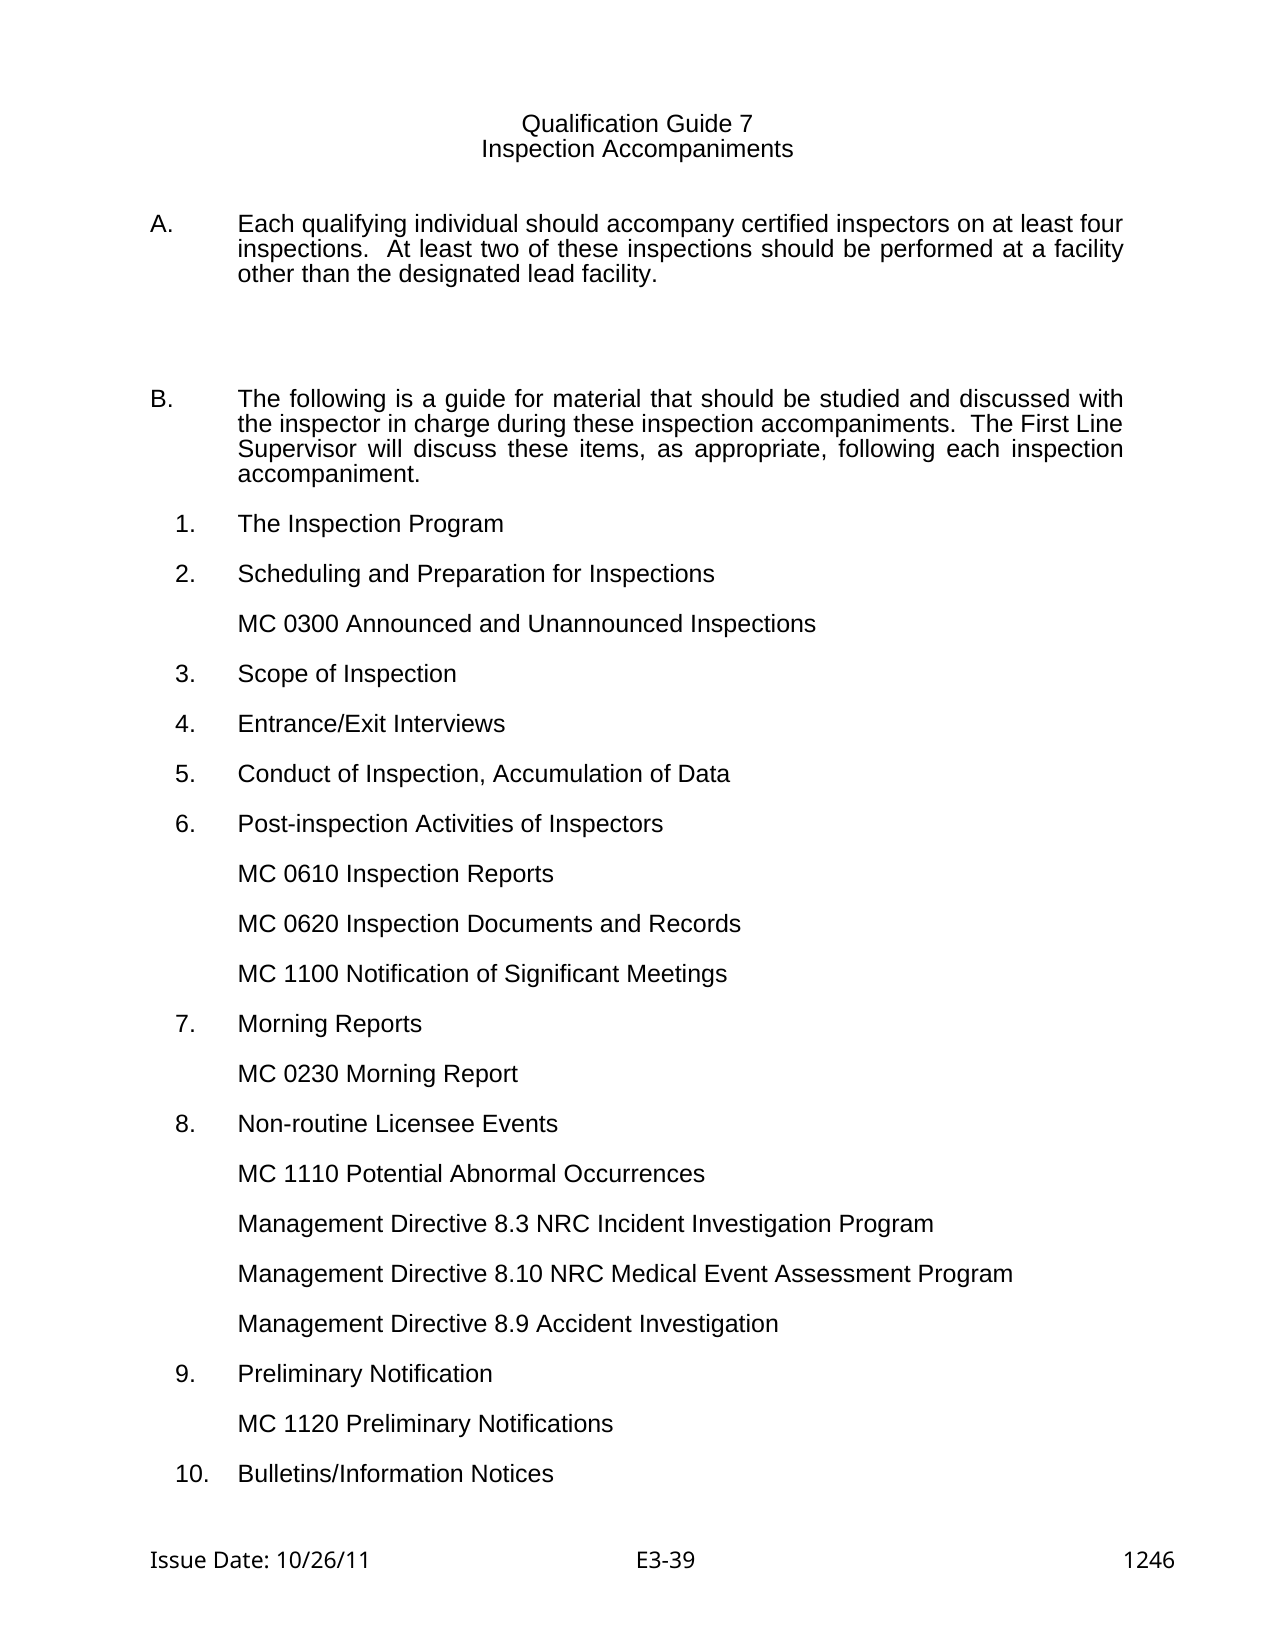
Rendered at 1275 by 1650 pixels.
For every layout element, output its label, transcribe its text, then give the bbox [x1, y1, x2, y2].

text MC 1120 Preliminary Notifications [150, 1412, 1125, 1437]
text MC 0620 Inspection Documents and Records [150, 912, 1125, 937]
text MC 1110 Potential Abnormal Occurrences [150, 1162, 1125, 1187]
text 5. Conduct of Inspection, Accumulation of Data [150, 762, 1125, 787]
text 2. Scheduling and Preparation for Inspections [150, 562, 1125, 587]
text 1. The Inspection Program [150, 512, 1125, 537]
text 7. Morning Reports [150, 1012, 1125, 1037]
text Management Directive 8.9 Accident Investigation [237, 1312, 1125, 1337]
text 4. Entrance/Exit Interviews [150, 712, 1125, 737]
text MC 0300 Announced and Unannounced Inspections [150, 612, 1125, 637]
text 9. Preliminary Notification [150, 1362, 1125, 1387]
text Management Directive 8.10 NRC Medical Event Assessment Program [237, 1262, 1125, 1287]
text MC 0610 Inspection Reports [150, 862, 1125, 887]
text Qualification Guide 7 [150, 112, 1125, 137]
text A. Each qualifying individual should accompany certified inspectors on at least four inspections. At least two of these inspections should be performed at a facility other than the designated lead facility. [150, 212, 1125, 287]
text Management Directive 8.3 NRC Incident Investigation Program [150, 1212, 1125, 1237]
text 10. Bulletins/Information Notices [150, 1462, 1125, 1487]
text MC 1100 Notification of Significant Meetings [150, 962, 1125, 987]
text B. The following is a guide for material that should be studied and discussed with the inspector in charge during these inspection accompaniments. The First Line Supervisor will discuss these items, as appropriate, following each inspection accompaniment. [150, 387, 1125, 487]
text 3. Scope of Inspection [150, 662, 1125, 687]
text 6. Post-inspection Activities of Inspectors [150, 812, 1125, 837]
text MC 0230 Morning Report [150, 1062, 1125, 1087]
text Inspection Accompaniments [150, 137, 1125, 162]
text 8. Non-routine Licensee Events [150, 1112, 1125, 1137]
